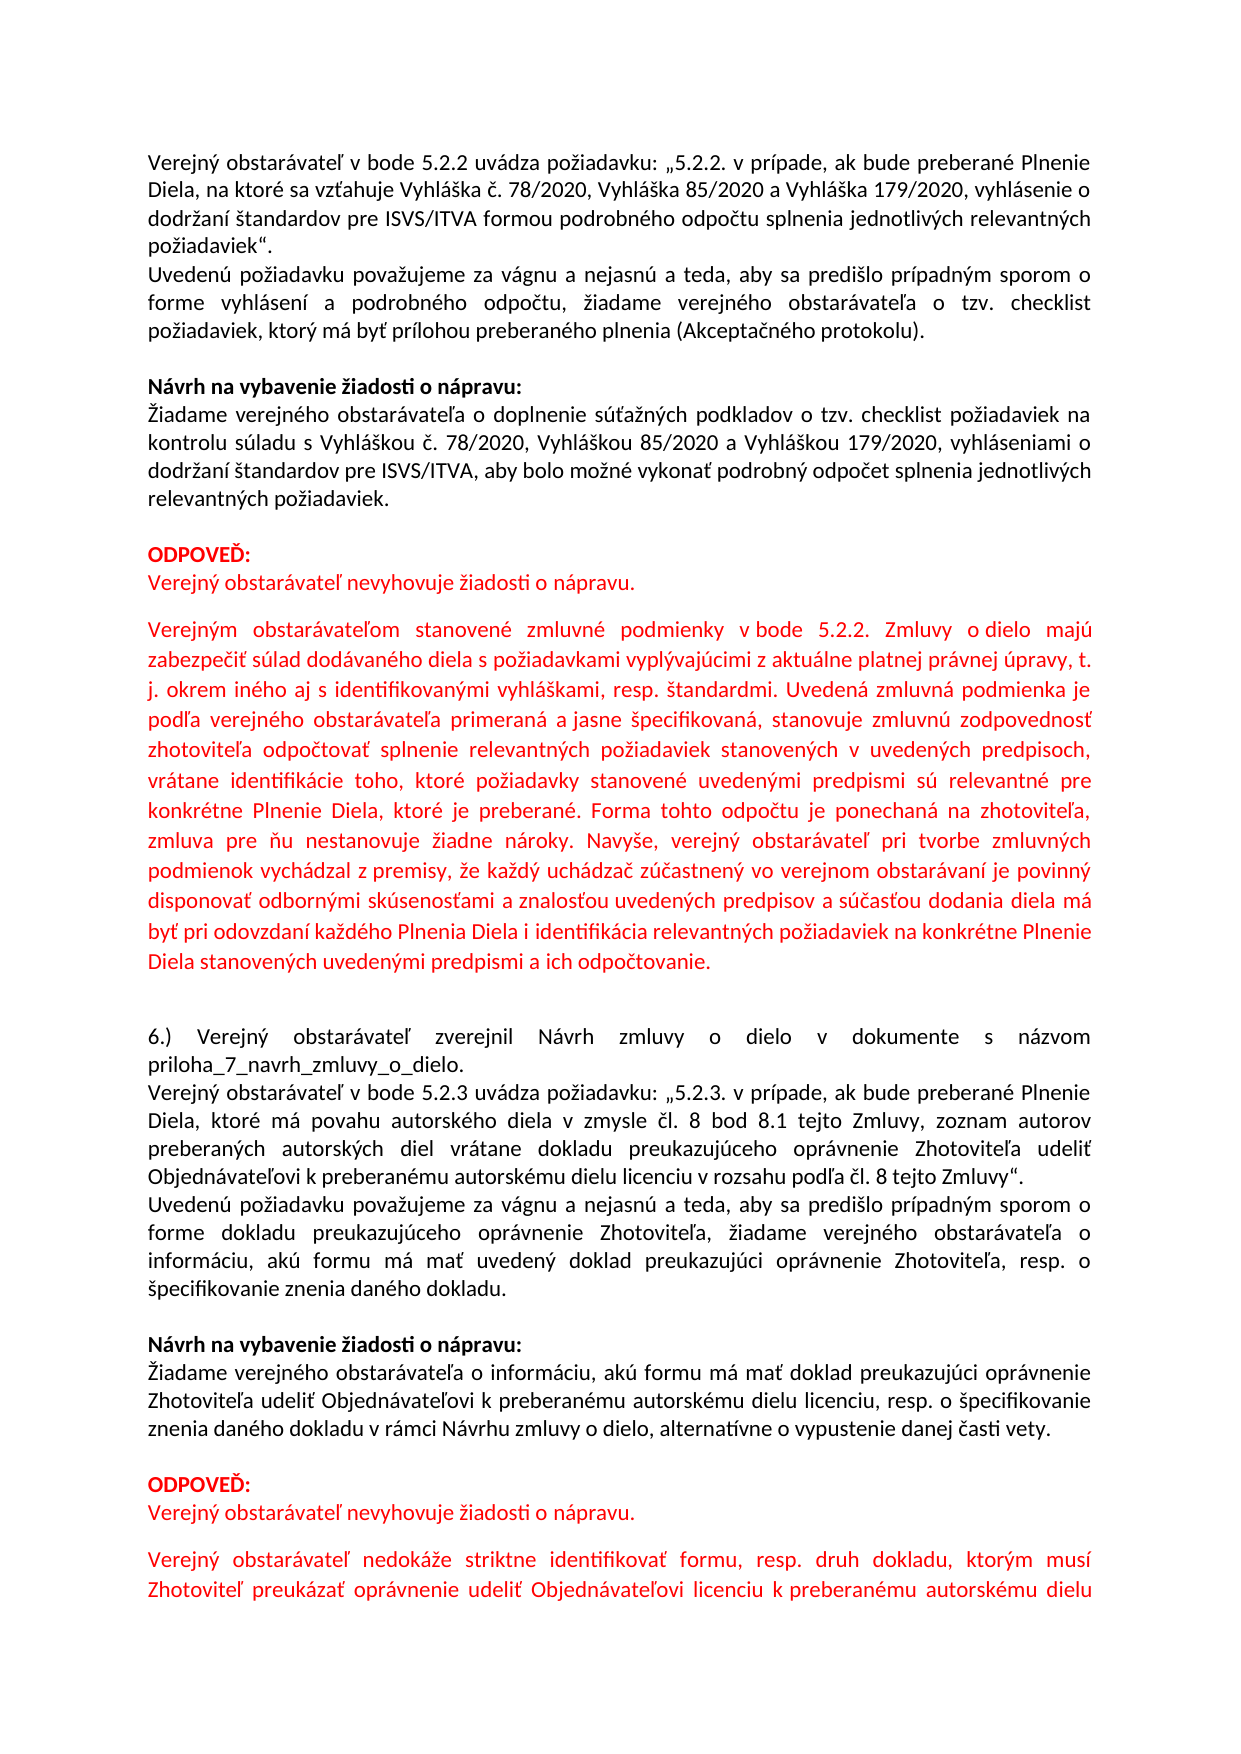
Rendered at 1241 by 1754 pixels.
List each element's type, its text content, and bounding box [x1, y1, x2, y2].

text Návrh na vybavenie žiadosti o nápravu: [148, 372, 1093, 400]
text Verejný obstarávateľ nevyhovuje žiadosti o nápravu. [148, 1498, 1093, 1526]
text Uvedenú požiadavku považujeme za vágnu a nejasnú a teda, aby sa predišlo prípadným sporom o forme vyhlásení a podrobného odpočtu, žiadame verejného obstarávateľa o tzv. checklist požiadaviek, ktorý má byť prílohou preberaného plnenia (Akceptačného protokolu). [148, 260, 1093, 344]
text Verejný obstarávateľ v bode 5.2.3 uvádza požiadavku: „5.2.3. v prípade, ak bude preberané Plnenie Diela, ktoré má povahu autorského diela v zmysle čl. 8 bod 8.1 tejto Zmluvy, zoznam autorov preberaných autorských diel vrátane dokladu preukazujúceho oprávnenie Zhotoviteľa udeliť Objednávateľovi k preberanému autorskému dielu licenciu v rozsahu podľa čl. 8 tejto Zmluvy“. [148, 1078, 1093, 1190]
text ODPOVEĎ: [148, 540, 1093, 568]
text ODPOVEĎ: [148, 1470, 1093, 1498]
text Verejný obstarávateľ v bode 5.2.2 uvádza požiadavku: „5.2.2. v prípade, ak bude preberané Plnenie Diela, na ktoré sa vzťahuje Vyhláška č. 78/2020, Vyhláška 85/2020 a Vyhláška 179/2020, vyhlásenie o dodržaní štandardov pre ISVS/ITVA formou podrobného odpočtu splnenia jednotlivých relevantných požiadaviek“. [148, 148, 1093, 260]
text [148, 1545, 1093, 1603]
text Uvedenú požiadavku považujeme za vágnu a nejasnú a teda, aby sa predišlo prípadným sporom o forme dokladu preukazujúceho oprávnenie Zhotoviteľa, žiadame verejného obstarávateľa o informáciu, akú formu má mať uvedený doklad preukazujúci oprávnenie Zhotoviteľa, resp. o špecifikovanie znenia daného dokladu. [148, 1190, 1093, 1302]
text Verejný obstarávateľ nevyhovuje žiadosti o nápravu. [148, 568, 1093, 596]
text 6.) Verejný obstarávateľ zverejnil Návrh zmluvy o dielo v dokumente s názvom priloha_7_navrh_zmluvy_o_dielo. [148, 1022, 1093, 1078]
text Verejným obstarávateľom stanovené zmluvné podmienky v bode 5.2.2. Zmluvy o dielo majú zabezpečiť súlad dodávaného diela s požiadavkami vyplývajúcimi z aktuálne platnej právnej úpravy, t. j. okrem iného aj s identifikovanými vyhláškami, resp. štandardmi. Uvedená zmluvná podmienka je podľa verejného obstarávateľa primeraná a jasne špecifikovaná, stanovuje zmluvnú zodpovednosť zhotoviteľa odpočtovať splnenie relevantných požiadaviek stanovených v uvedených predpisoch, vrátane identifikácie toho, ktoré požiadavky stanovené uvedenými predpismi sú relevantné pre konkrétne Plnenie Diela, ktoré je preberané. Forma tohto odpočtu je ponechaná na zhotoviteľa, zmluva pre ňu nestanovuje žiadne nároky. Navyše, verejný obstarávateľ pri tvorbe zmluvných podmienok vychádzal z premisy, že každý uchádzač zúčastnený vo verejnom obstarávaní je povinný disponovať odbornými skúsenosťami a znalosťou uvedených predpisov a súčasťou dodania diela má byť pri odovzdaní každého Plnenia Diela i identifikácia relevantných požiadaviek na konkrétne Plnenie Diela stanovených uvedenými predpismi a ich odpočtovanie. [148, 615, 1093, 975]
text Návrh na vybavenie žiadosti o nápravu: [148, 1330, 1093, 1358]
text Žiadame verejného obstarávateľa o doplnenie súťažných podkladov o tzv. checklist požiadaviek na kontrolu súladu s Vyhláškou č. 78/2020, Vyhláškou 85/2020 a Vyhláškou 179/2020, vyhláseniami o dodržaní štandardov pre ISVS/ITVA, aby bolo možné vykonať podrobný odpočet splnenia jednotlivých relevantných požiadaviek. [148, 400, 1093, 512]
text Žiadame verejného obstarávateľa o informáciu, akú formu má mať doklad preukazujúci oprávnenie Zhotoviteľa udeliť Objednávateľovi k preberanému autorskému dielu licenciu, resp. o špecifikovanie znenia daného dokladu v rámci Návrhu zmluvy o dielo, alternatívne o vypustenie danej časti vety. [148, 1358, 1093, 1442]
